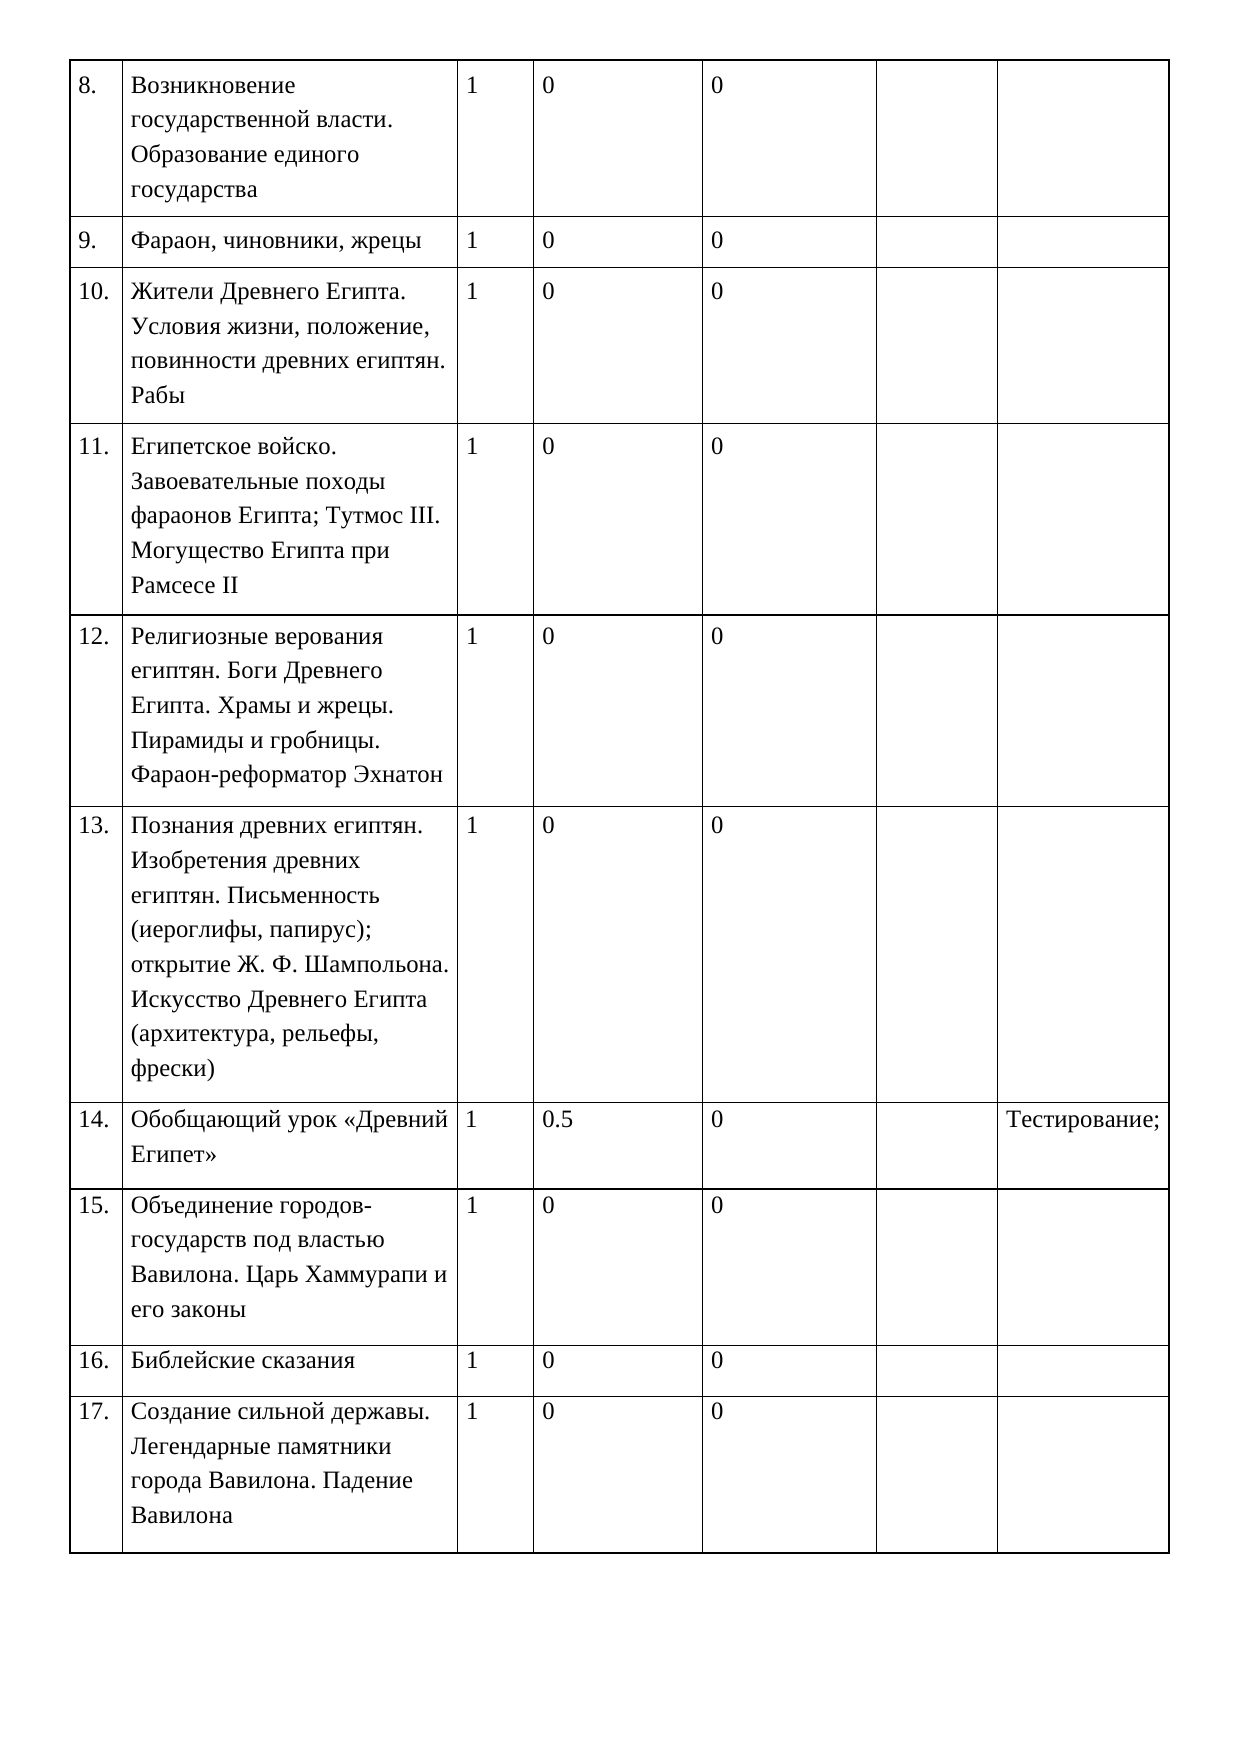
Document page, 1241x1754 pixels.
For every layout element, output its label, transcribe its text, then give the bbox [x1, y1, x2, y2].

text 17. Создание сильной державы. 1 0 0 Легендарные памятники [78, 1396, 730, 1459]
text 9. Фараон, чиновники, жрецы 1 0 0 [78, 225, 1163, 253]
text города Вавилона. Падение Вавилона [131, 1465, 421, 1529]
text Образование единого государства [131, 139, 367, 203]
text 8. Возникновение 1 0 0 государственной власти. [78, 70, 730, 133]
text 16. Библейские сказания 1 0 0 [78, 1345, 1163, 1373]
text 14. Обобщающий урок «Древний 1 0.5 0 Тестирование; Египет» [78, 1104, 1167, 1168]
text египтян. Письменность (иероглифы, папирус); открытие Ж. Ф. Шампольона. Искусство Древнего Египта (архитектура, рельефы, фрески) [131, 880, 456, 1082]
text Египта. Храмы и жрецы. Пирамиды и гробницы. Фараон-реформатор Эхнатон [131, 690, 450, 788]
text повинности древних египтян. Рабы [131, 345, 453, 409]
text 15. Объединение городов- 1 0 0 государств под властью [78, 1190, 730, 1253]
text 10. Жители Древнего Египта. 1 0 0 Условия жизни, положение, [78, 276, 730, 339]
text 11. Египетское войско. 1 0 0 Завоевательные походы [78, 431, 730, 494]
text 12. Религиозные верования 1 0 0 египтян. Боги Древнего [78, 621, 730, 684]
text Вавилона. Царь Хаммурапи и его законы [131, 1259, 455, 1323]
text фараонов Египта; Тутмос III. Могущество Египта при Рамcесе II [131, 500, 448, 598]
text 13. Познания древних египтян. 1 0 0 Изобретения древних [78, 810, 730, 874]
